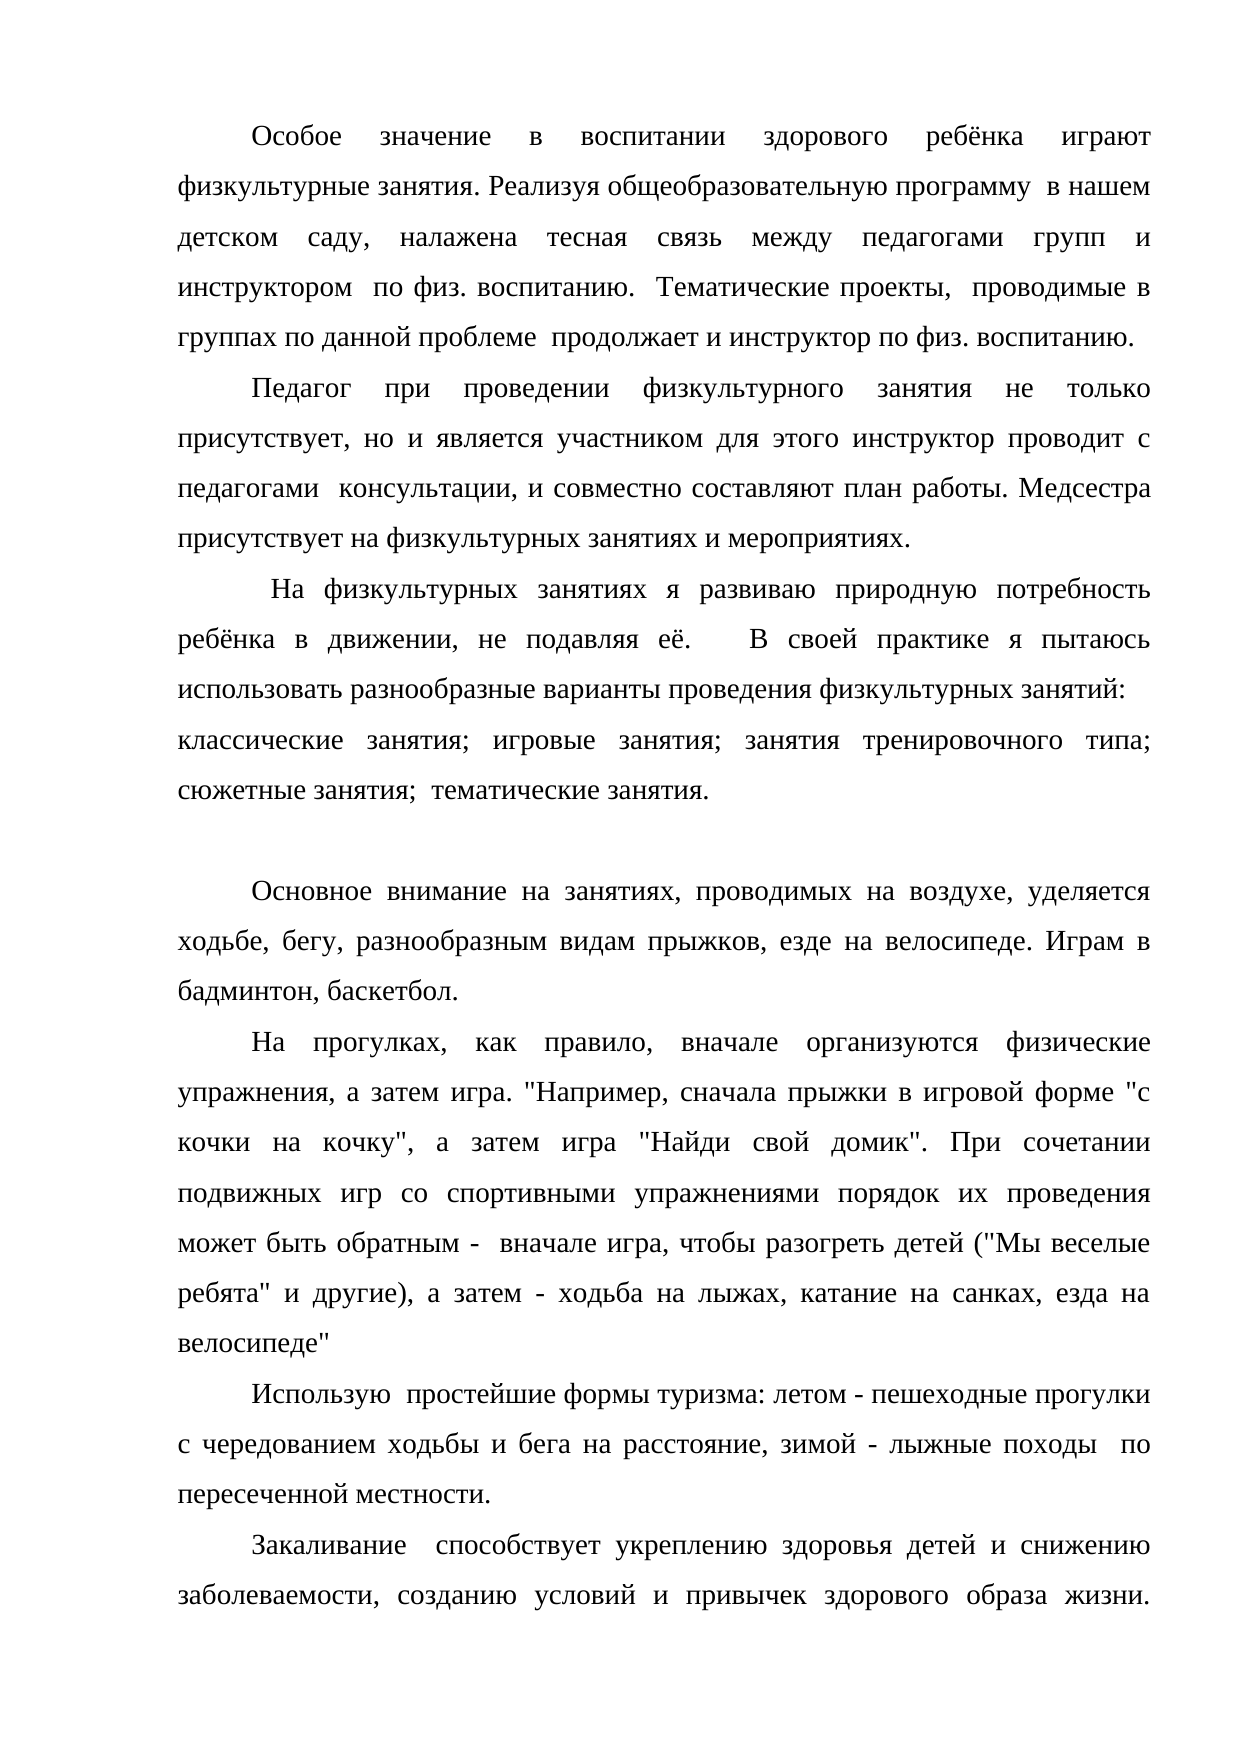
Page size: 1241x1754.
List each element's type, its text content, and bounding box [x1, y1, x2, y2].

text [177, 1527, 1152, 1611]
text Педагог при проведении физкультурного занятия не только присутствует, но и является участником для этого инструктор проводит с педагогами консультации, и совместно составляют план работы. Медсестра присутствует на физкультурных занятиях и мероприятиях. [177, 370, 1152, 554]
text Использую простейшие формы туризма: летом - пешеходные прогулки с чередованием ходьбы и бега на расстояние, зимой - лыжные походы по пересеченной местности. [177, 1376, 1152, 1510]
text На физкультурных занятиях я развиваю природную потребность ребёнка в движении, не подавляя её. В своей практике я пытаюсь использовать разнообразные варианты проведения физкультурных занятий: [177, 571, 1152, 705]
text На прогулках, как правило, вначале организуются физические упражнения, а затем игра. "Например, сначала прыжки в игровой форме "с кочки на кочку", а затем игра "Найди свой домик". При сочетании подвижных игр со спортивными упражнениями порядок их проведения может быть обратным - вначале игра, чтобы разогреть детей ("Мы веселые ребята" и другие), а затем - ходьба на лыжах, катание на санках, езда на велосипеде" [177, 1024, 1152, 1359]
text Основное внимание на занятиях, проводимых на воздухе, уделяется ходьбе, бегу, разнообразным видам прыжков, езде на велосипеде. Играм в бадминтон, баскетбол. [177, 873, 1152, 1007]
text классические занятия; игровые занятия; занятия тренировочного типа; сюжетные занятия; тематические занятия. [177, 722, 1152, 806]
text Особое значение в воспитании здорового ребёнка играют физкультурные занятия. Реализуя общеобразовательную программу в нашем детском саду, налажена тесная связь между педагогами групп и инструктором по физ. воспитанию. Тематические проекты, проводимые в группах по данной проблеме продолжает и инструктор по физ. воспитанию. [177, 118, 1152, 353]
